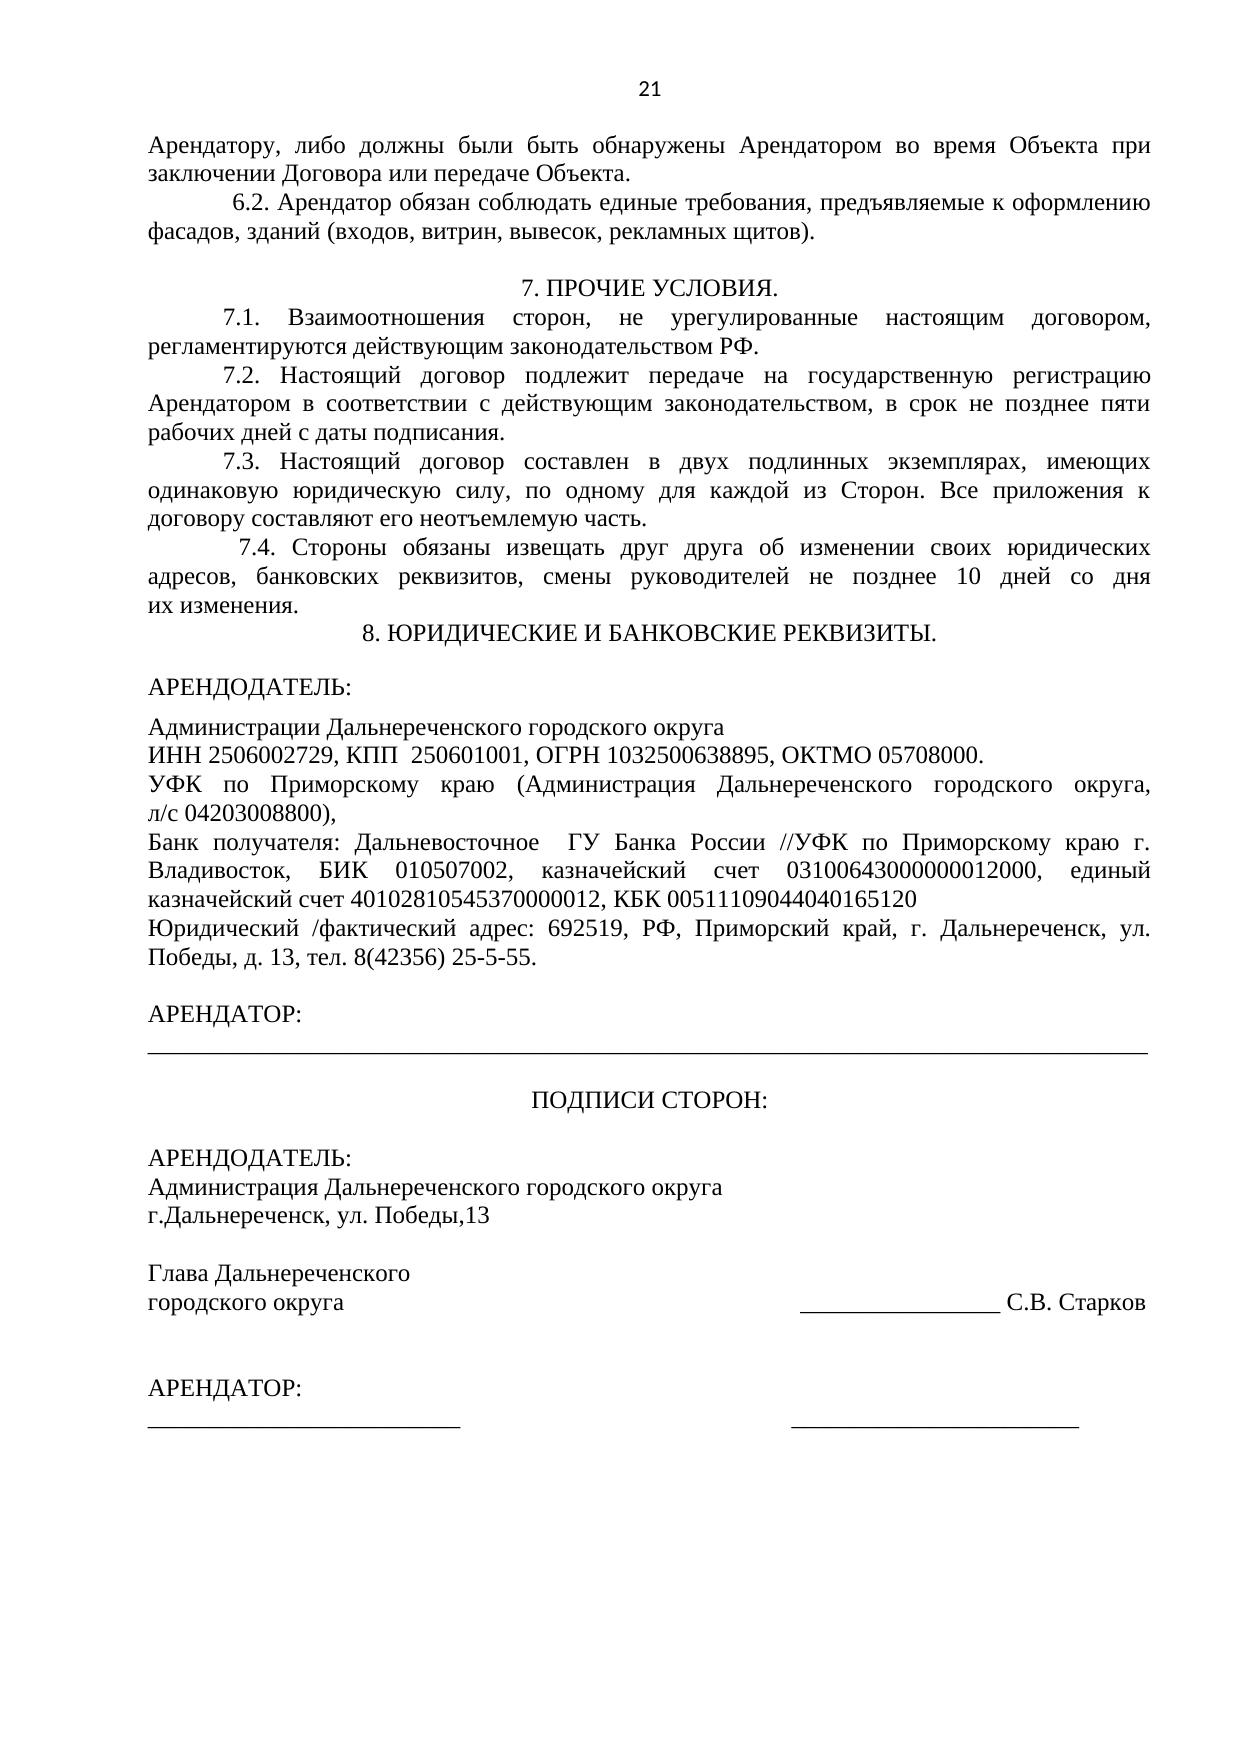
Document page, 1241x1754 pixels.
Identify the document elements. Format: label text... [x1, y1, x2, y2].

text 8. ЮРИДИЧЕСКИЕ И БАНКОВСКИЕ РЕКВИЗИТЫ. [148, 618, 1152, 647]
text 7.2. Настоящий договор подлежит передаче на государственную регистрацию Арендатором в соответствии с действующим законодательством, в срок не позднее пяти рабочих дней с даты подписания. [148, 360, 1152, 446]
text 7.3. Настоящий договор составлен в двух подлинных экземплярах, имеющих одинаковую юридическую силу, по одному для каждой из Сторон. Все приложения к договору составляют его неотъемлемую часть. [148, 446, 1152, 532]
text АРЕНДОДАТЕЛЬ: [148, 1143, 1152, 1172]
text АРЕНДАТОР: [148, 1373, 1152, 1402]
text ПОДПИСИ СТОРОН: [148, 1085, 1152, 1114]
text Юридический /фактический адрес: 692519, РФ, Приморский край, г. Дальнереченск, ул. Победы, д. 13, тел. 8(42356) 25-5-55. [148, 913, 1152, 970]
text Администрации Дальнереченского городского округа [148, 712, 1152, 740]
text Администрация Дальнереченского городского округа [148, 1172, 1152, 1200]
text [148, 130, 1152, 187]
text УФК по Приморскому краю (Администрация Дальнереченского городского округа, л/с 04203008800), [148, 769, 1152, 827]
text г.Дальнереченск, ул. Победы,13 [148, 1200, 1152, 1229]
text Глава Дальнереченского [148, 1258, 1152, 1287]
text 7.4. Стороны обязаны извещать друг друга об изменении своих юридических адресов, банковских реквизитов, смены руководителей не позднее 10 дней со дня их изменения. [148, 532, 1152, 618]
text Банк получателя: Дальневосточное ГУ Банка России //УФК по Приморскому краю г. Владивосток, БИК 010507002, казначейский счет 03100643000000012000, единый казначейский счет 40102810545370000012, КБК 00511109044040165120 [148, 827, 1152, 913]
text ИНН 2506002729, КПП 250601001, ОГРН 1032500638895, ОКТМО 05708000. [148, 740, 1152, 769]
text ________________________________________________________________________________ [148, 1028, 1152, 1057]
text 6.2. Арендатор обязан соблюдать единые требования, предъявляемые к оформлению фасадов, зданий (входов, витрин, вывесок, рекламных щитов). [148, 187, 1152, 245]
text городского округа ________________ С.В. Старков [148, 1287, 1152, 1315]
text АРЕНДАТОР: [148, 999, 1152, 1028]
text 7.1. Взаимоотношения сторон, не урегулированные настоящим договором, регламентируются действующим законодательством РФ. [148, 302, 1152, 360]
text _________________________ _______________________ [148, 1402, 1152, 1430]
text АРЕНДОДАТЕЛЬ: [148, 672, 1152, 701]
text 7. ПРОЧИЕ УСЛОВИЯ. [148, 273, 1152, 302]
